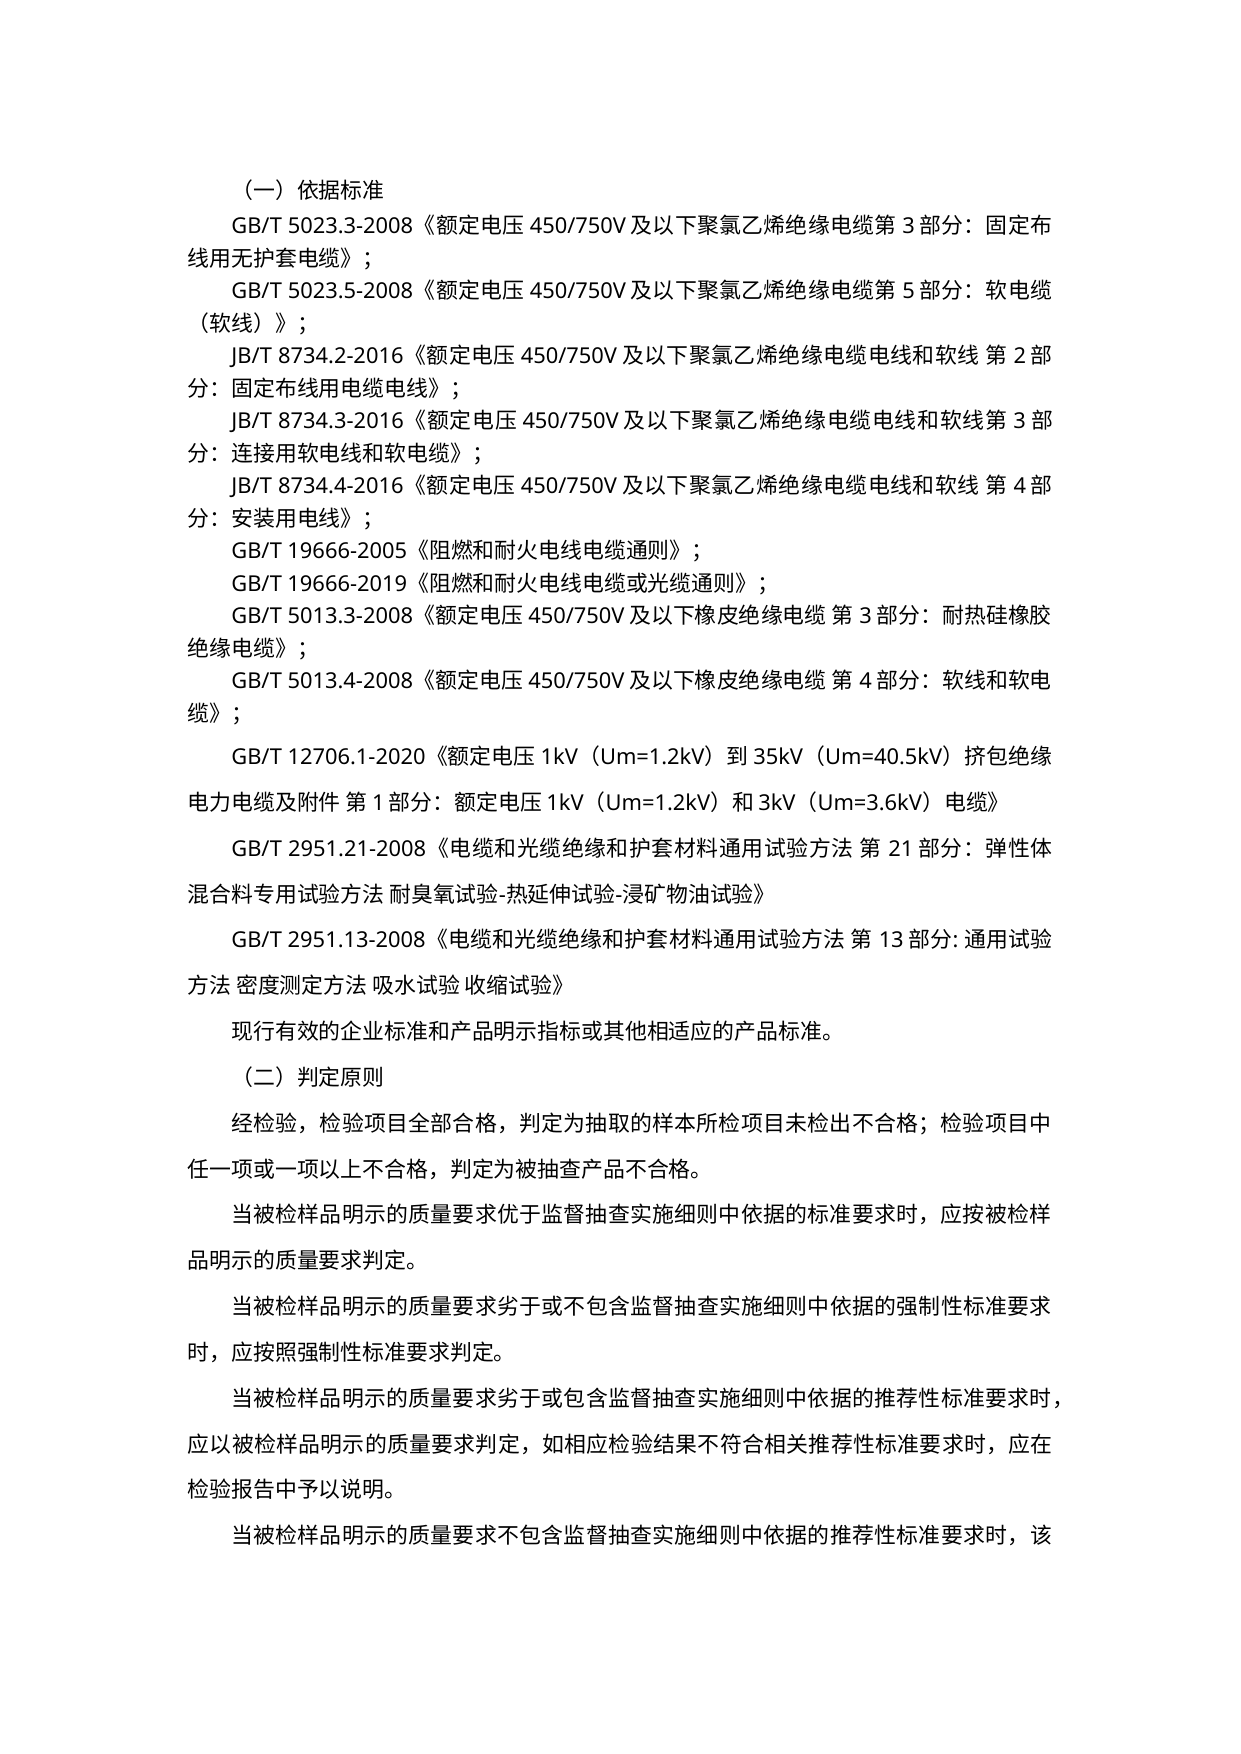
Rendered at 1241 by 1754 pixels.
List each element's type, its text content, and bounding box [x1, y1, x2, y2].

text JB/T 8734.4-2016《额定电压450/750V及以下聚氯乙烯绝缘电缆电线和软线 第4部分：安装用电线》； [187, 468, 1053, 533]
text （二）判定原则 [187, 1049, 1053, 1094]
text GB/T 5013.3-2008《额定电压450/750V及以下橡皮绝缘电缆 第3部分：耐热硅橡胶绝缘电缆》； [187, 598, 1053, 663]
text GB/T 5013.4-2008《额定电压450/750V及以下橡皮绝缘电缆 第4部分：软线和软电缆》； [187, 663, 1053, 728]
text GB/T 19666-2005《阻燃和耐火电线电缆通则》； [187, 533, 1053, 565]
text 当被检样品明示的质量要求劣于或不包含监督抽查实施细则中依据的强制性标准要求时，应按照强制性标准要求判定。 [187, 1278, 1053, 1369]
text GB/T 2951.21-2008《电缆和光缆绝缘和护套材料通用试验方法 第21部分：弹性体混合料专用试验方法 耐臭氧试验-热延伸试验-浸矿物油试验》 [187, 819, 1053, 911]
text GB/T 5023.3-2008《额定电压450/750V及以下聚氯乙烯绝缘电缆第3部分：固定布线用无护套电缆》； [187, 208, 1053, 273]
text GB/T 12706.1-2020《额定电压1kV（Um=1.2kV）到35kV（Um=40.5kV）挤包绝缘电力电缆及附件 第1部分：额定电压1kV（Um=1.2kV）和3kV（Um=3.6kV）电缆》 [187, 728, 1053, 819]
text JB/T 8734.2-2016《额定电压450/750V及以下聚氯乙烯绝缘电缆电线和软线 第2部分：固定布线用电缆电线》； [187, 338, 1053, 403]
text GB/T 19666-2019《阻燃和耐火电线电缆或光缆通则》； [187, 565, 1053, 598]
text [187, 1507, 1053, 1553]
text （一）依据标准 [187, 162, 1053, 208]
text GB/T 5023.5-2008《额定电压450/750V及以下聚氯乙烯绝缘电缆第5部分：软电缆（软线）》； [187, 273, 1053, 338]
text 经检验，检验项目全部合格，判定为抽取的样本所检项目未检出不合格；检验项目中任一项或一项以上不合格，判定为被抽查产品不合格。 [187, 1094, 1053, 1186]
text 当被检样品明示的质量要求优于监督抽查实施细则中依据的标准要求时，应按被检样品明示的质量要求判定。 [187, 1186, 1053, 1278]
text JB/T 8734.3-2016《额定电压450/750V及以下聚氯乙烯绝缘电缆电线和软线第3部分：连接用软电线和软电缆》； [187, 403, 1053, 468]
text 现行有效的企业标准和产品明示指标或其他相适应的产品标准。 [187, 1003, 1053, 1049]
text 当被检样品明示的质量要求劣于或包含监督抽查实施细则中依据的推荐性标准要求时，应以被检样品明示的质量要求判定，如相应检验结果不符合相关推荐性标准要求时，应在检验报告中予以说明。 [187, 1369, 1053, 1507]
text GB/T 2951.13-2008《电缆和光缆绝缘和护套材料通用试验方法 第13部分: 通用试验方法 密度测定方法 吸水试验 收缩试验》 [187, 911, 1053, 1003]
